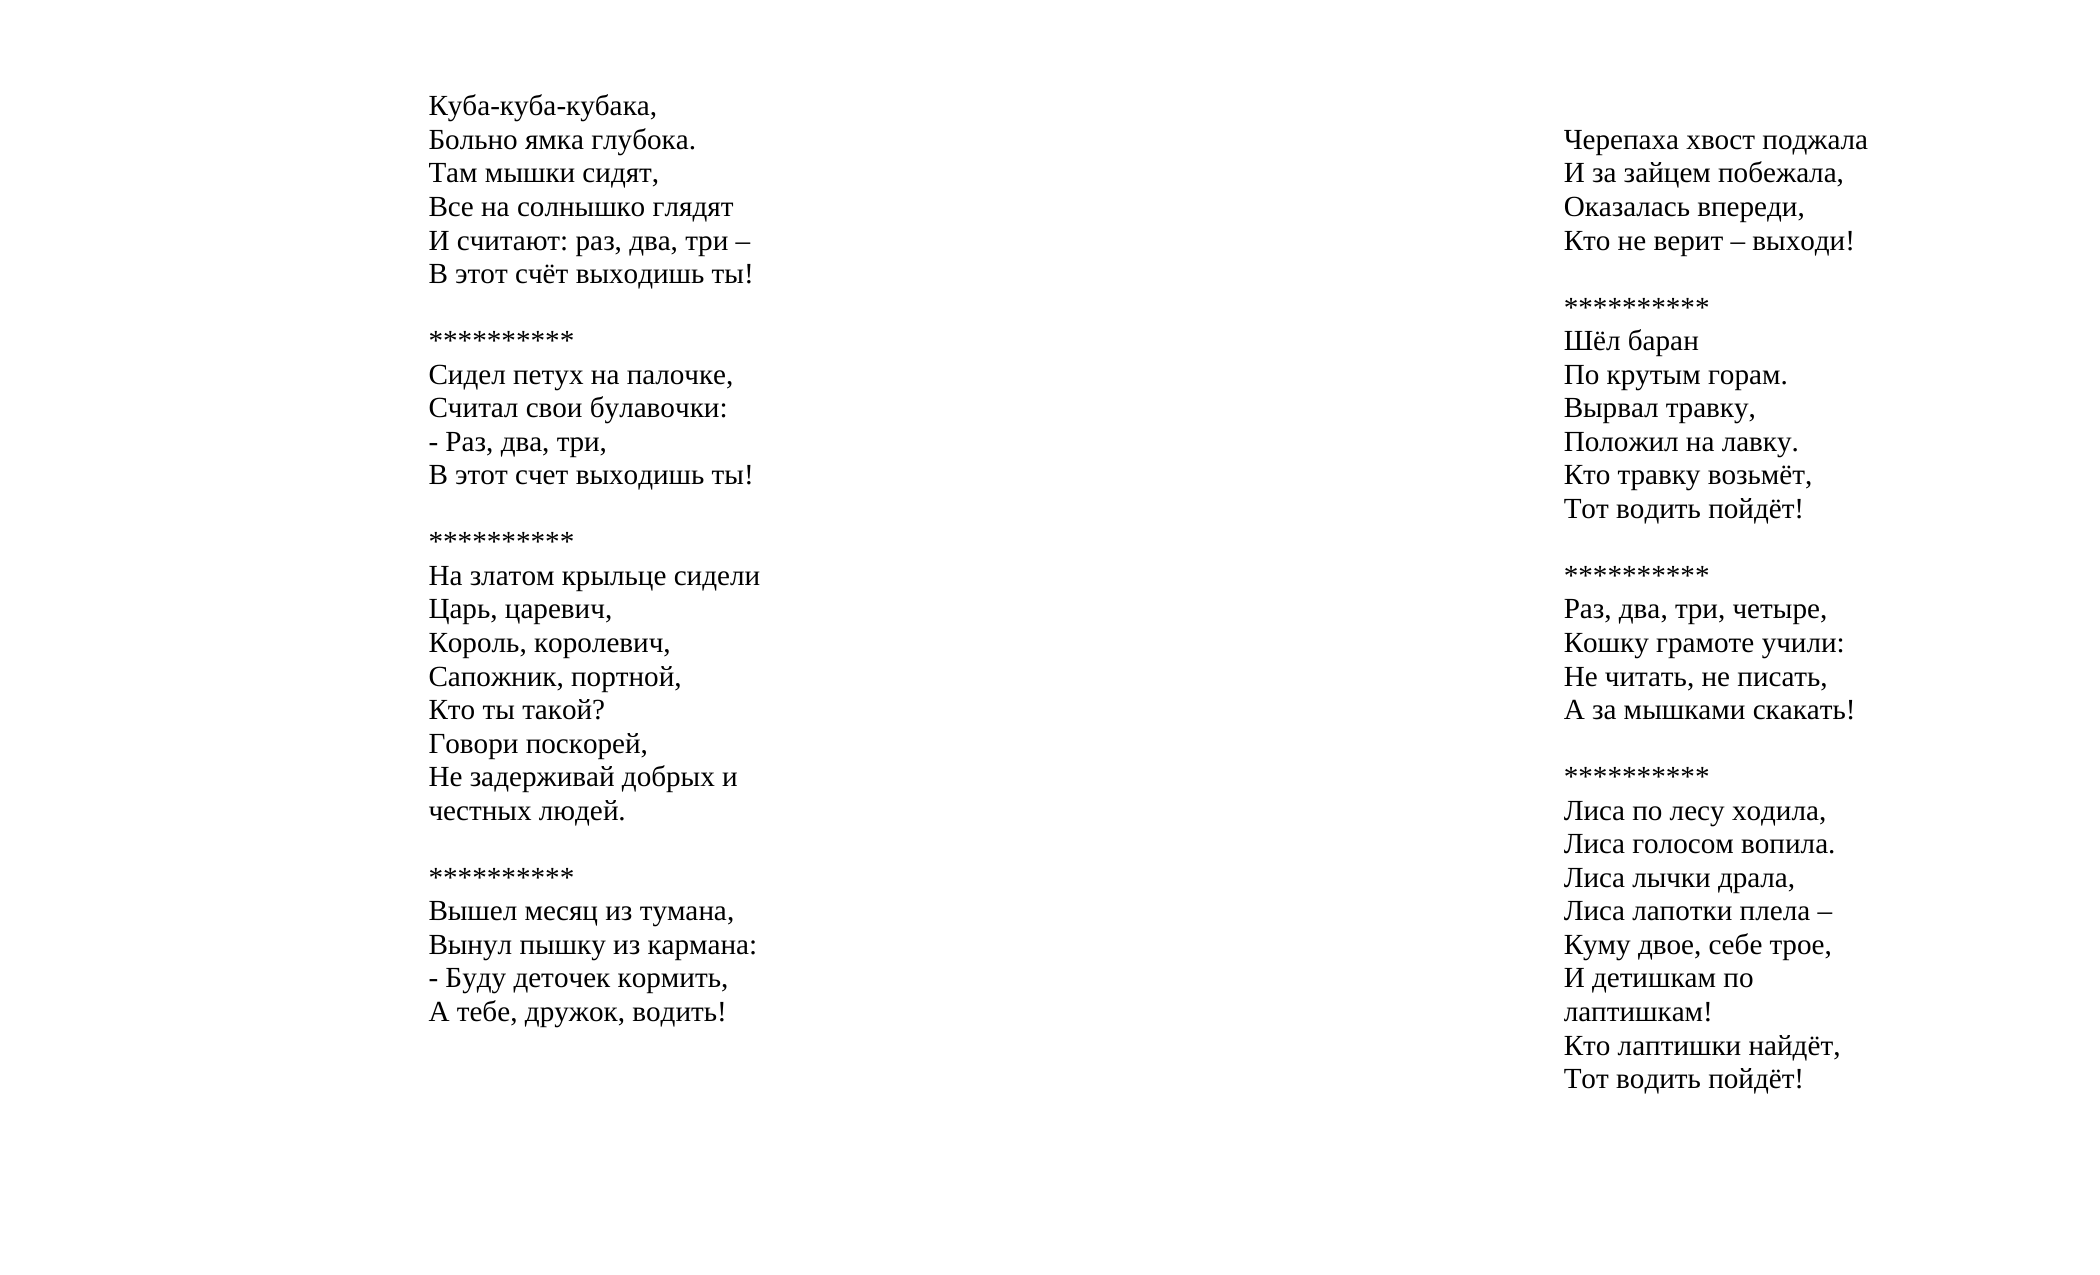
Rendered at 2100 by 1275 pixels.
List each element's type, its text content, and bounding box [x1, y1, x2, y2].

text Оказалась впереди, [1563, 189, 1905, 223]
text Король, королевич, [428, 625, 769, 659]
text Лиса голосом вопила. [1563, 826, 1905, 860]
text Сидел петух на палочке, [428, 357, 769, 390]
text На златом крыльце сидели [428, 558, 769, 592]
text Там мышки сидят, [428, 156, 769, 189]
text ********** [1563, 558, 1905, 592]
text Черепаха хвост поджала [1563, 122, 1905, 156]
text Тот водить пойдёт! [1563, 491, 1905, 524]
text Положил на лавку. [1563, 424, 1905, 457]
text Говори поскорей, [428, 726, 769, 759]
text И за зайцем побежала, [1563, 156, 1905, 189]
text - Раз, два, три, [428, 424, 769, 457]
text Шёл баран [1563, 323, 1905, 357]
text Кошку грамоте учили: [1563, 625, 1905, 659]
text И детишкам по лаптишкам! [1563, 961, 1905, 1028]
text Кто лаптишки найдёт, [1563, 1028, 1905, 1061]
text Вырвал травку, [1563, 390, 1905, 424]
text Кто ты такой? [428, 692, 769, 726]
text Не читать, не писать, [1563, 659, 1905, 692]
text И считают: раз, два, три – [428, 223, 769, 256]
text Вышел месяц из тумана, [428, 893, 769, 927]
text А за мышками скакать! [1563, 692, 1905, 726]
text Сапожник, портной, [428, 659, 769, 692]
text ********** [428, 860, 769, 893]
text Раз, два, три, четыре, [1563, 592, 1905, 625]
text А тебе, дружок, водить! [428, 994, 769, 1028]
text Вынул пышку из кармана: [428, 927, 769, 961]
text ********** [428, 524, 769, 558]
text Лиса лычки драла, [1563, 860, 1905, 893]
text Лиса по лесу ходила, [1563, 793, 1905, 826]
text - Буду деточек кормить, [428, 961, 769, 994]
text ********** [1563, 759, 1905, 793]
text В этот счет выходишь ты! [428, 457, 769, 491]
text Куму двое, себе трое, [1563, 927, 1905, 961]
text Все на солнышко глядят [428, 189, 769, 223]
text ********** [1563, 290, 1905, 323]
text В этот счёт выходишь ты! [428, 256, 769, 290]
text Кто не верит – выходи! [1563, 223, 1905, 256]
text Больно ямка глубока. [428, 122, 769, 156]
text Куба-куба-кубака, [428, 88, 769, 122]
text Царь, царевич, [428, 592, 769, 625]
text Лиса лапотки плела – [1563, 893, 1905, 927]
text По крутым горам. [1563, 357, 1905, 390]
text Считал свои булавочки: [428, 390, 769, 424]
text ********** [428, 323, 769, 357]
text Тот водить пойдёт! [1563, 1061, 1905, 1095]
text Не задерживай добрых и честных людей. [428, 759, 769, 826]
text Кто травку возьмёт, [1563, 457, 1905, 491]
